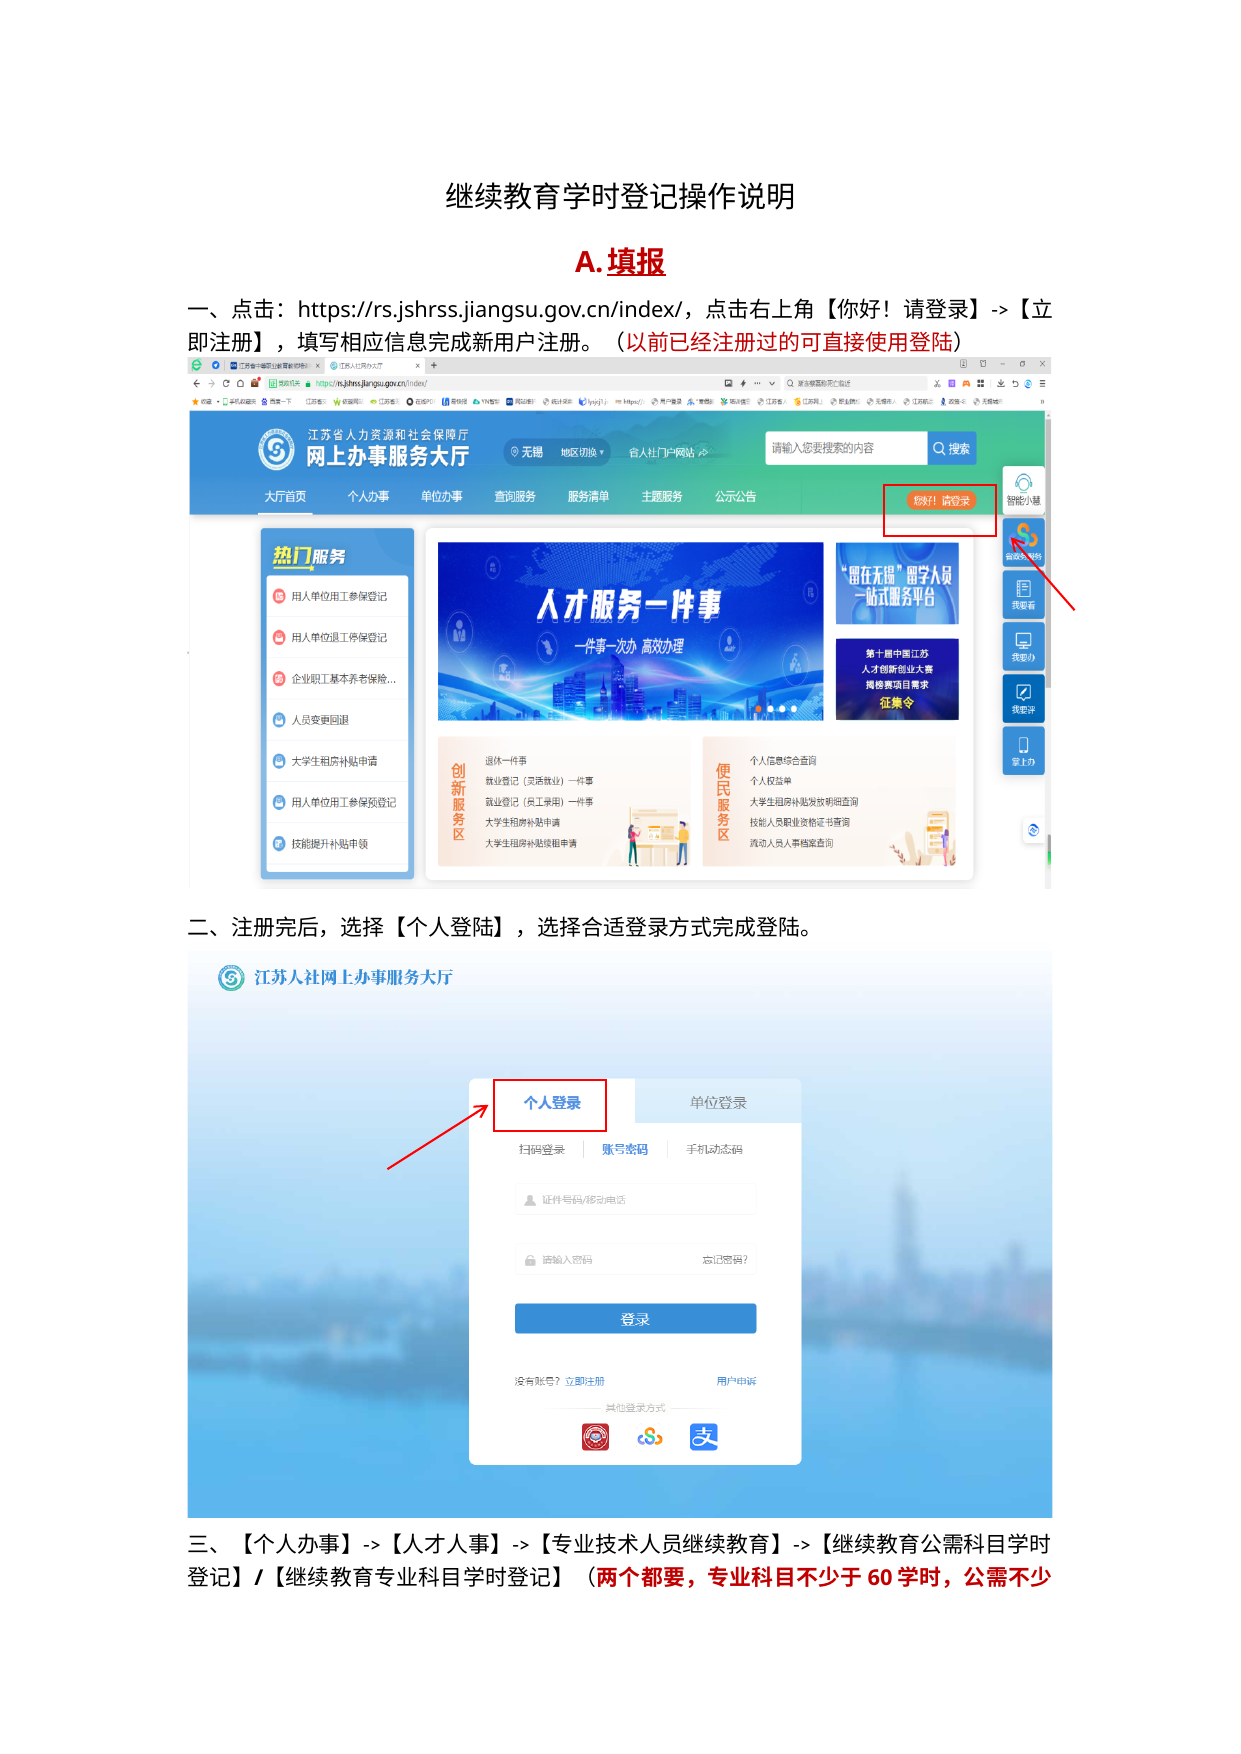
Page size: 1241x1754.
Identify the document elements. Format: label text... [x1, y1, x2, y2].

picture [187, 942, 1053, 1518]
text 继续教育学时登记操作说明 [187, 162, 1053, 227]
list 填报 [187, 227, 1053, 292]
text 一、点击：https://rs.jshrss.jiangsu.gov.cn/index/，点击右上角【你好！请登录】->【立即注册】，填写相应信息完成新用户注册。（以前已经注册过的可直接使用登陆） [187, 292, 1053, 357]
picture [187, 357, 1052, 889]
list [187, 1527, 1053, 1592]
list 注册完后，选择【个人登陆】，选择合适登录方式完成登陆。 [187, 909, 1053, 942]
